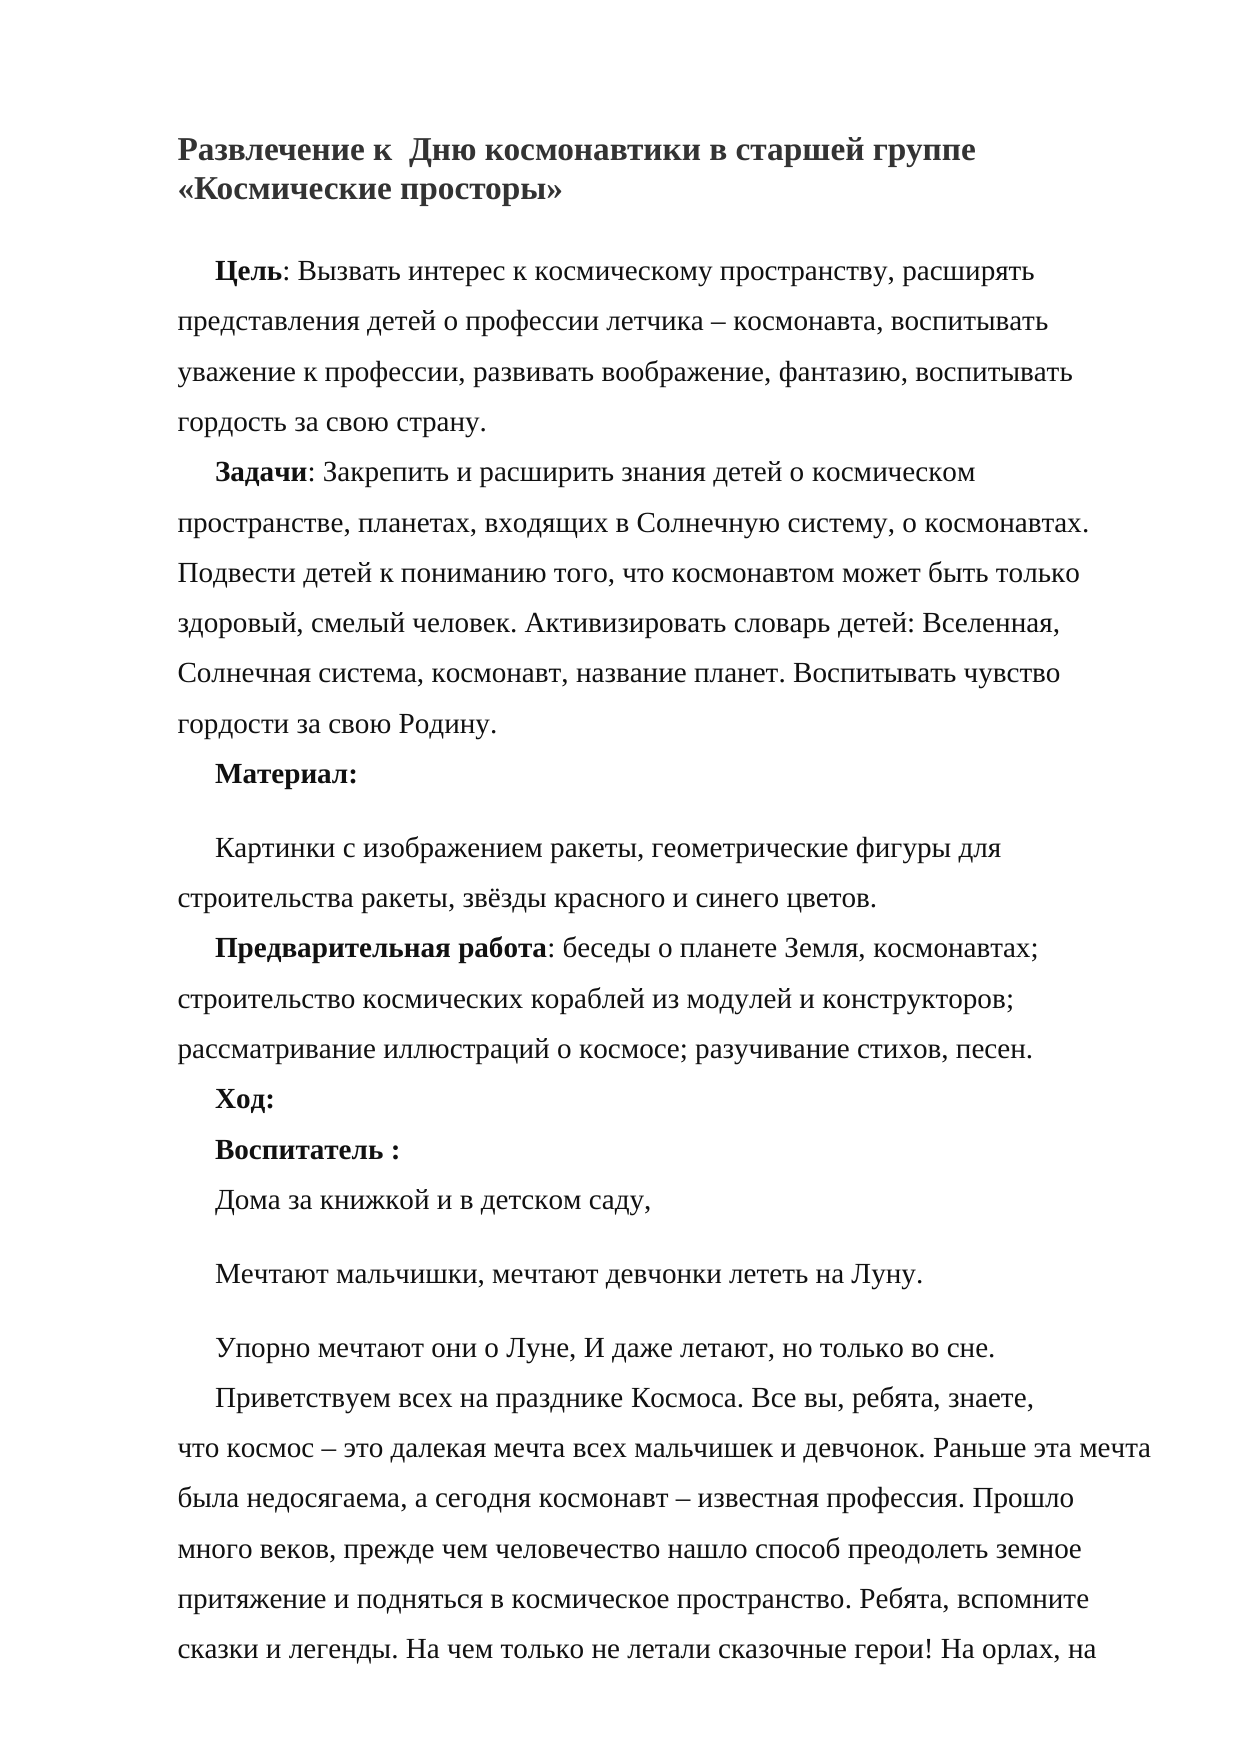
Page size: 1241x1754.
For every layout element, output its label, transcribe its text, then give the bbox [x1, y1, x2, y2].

text Картинки с изображением ракеты, геометрические фигуры для строительства ракеты, звёзды красного и синего цветов. [177, 830, 1152, 914]
text Мечтают мальчишки, мечтают девчонки лететь на Луну. [177, 1256, 1152, 1289]
text Развлечение к Дню космонавтики в старшей группе «Космические просторы» [177, 129, 1152, 206]
text Упорно мечтают они о Луне, И даже летают, но только во сне. [177, 1330, 1152, 1363]
text Воспитатель : [177, 1132, 1152, 1165]
text Цель: Вызвать интерес к космическому пространству, расширять представления детей о профессии летчика – космонавта, воспитывать уважение к профессии, развивать воображение, фантазию, воспитывать гордость за свою страну. [177, 253, 1152, 438]
text Ход: [177, 1082, 1152, 1115]
text Задачи: Закрепить и расширить знания детей о космическом пространстве, планетах, входящих в Солнечную систему, о космонавтах. Подвести детей к пониманию того, что космонавтом может быть только здоровый, смелый человек. Активизировать словарь детей: Вселенная, Солнечная система, космонавт, название планет. Воспитывать чувство гордости за свою Родину. [177, 454, 1152, 739]
text Материал: [177, 756, 1152, 790]
text Дома за книжкой и в детском саду, [177, 1182, 1152, 1216]
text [177, 1380, 1152, 1665]
text Предварительная работа: беседы о планете Земля, космонавтах; строительство космических кораблей из модулей и конструкторов; рассматривание иллюстраций о космосе; разучивание стихов, песен. [177, 931, 1152, 1065]
